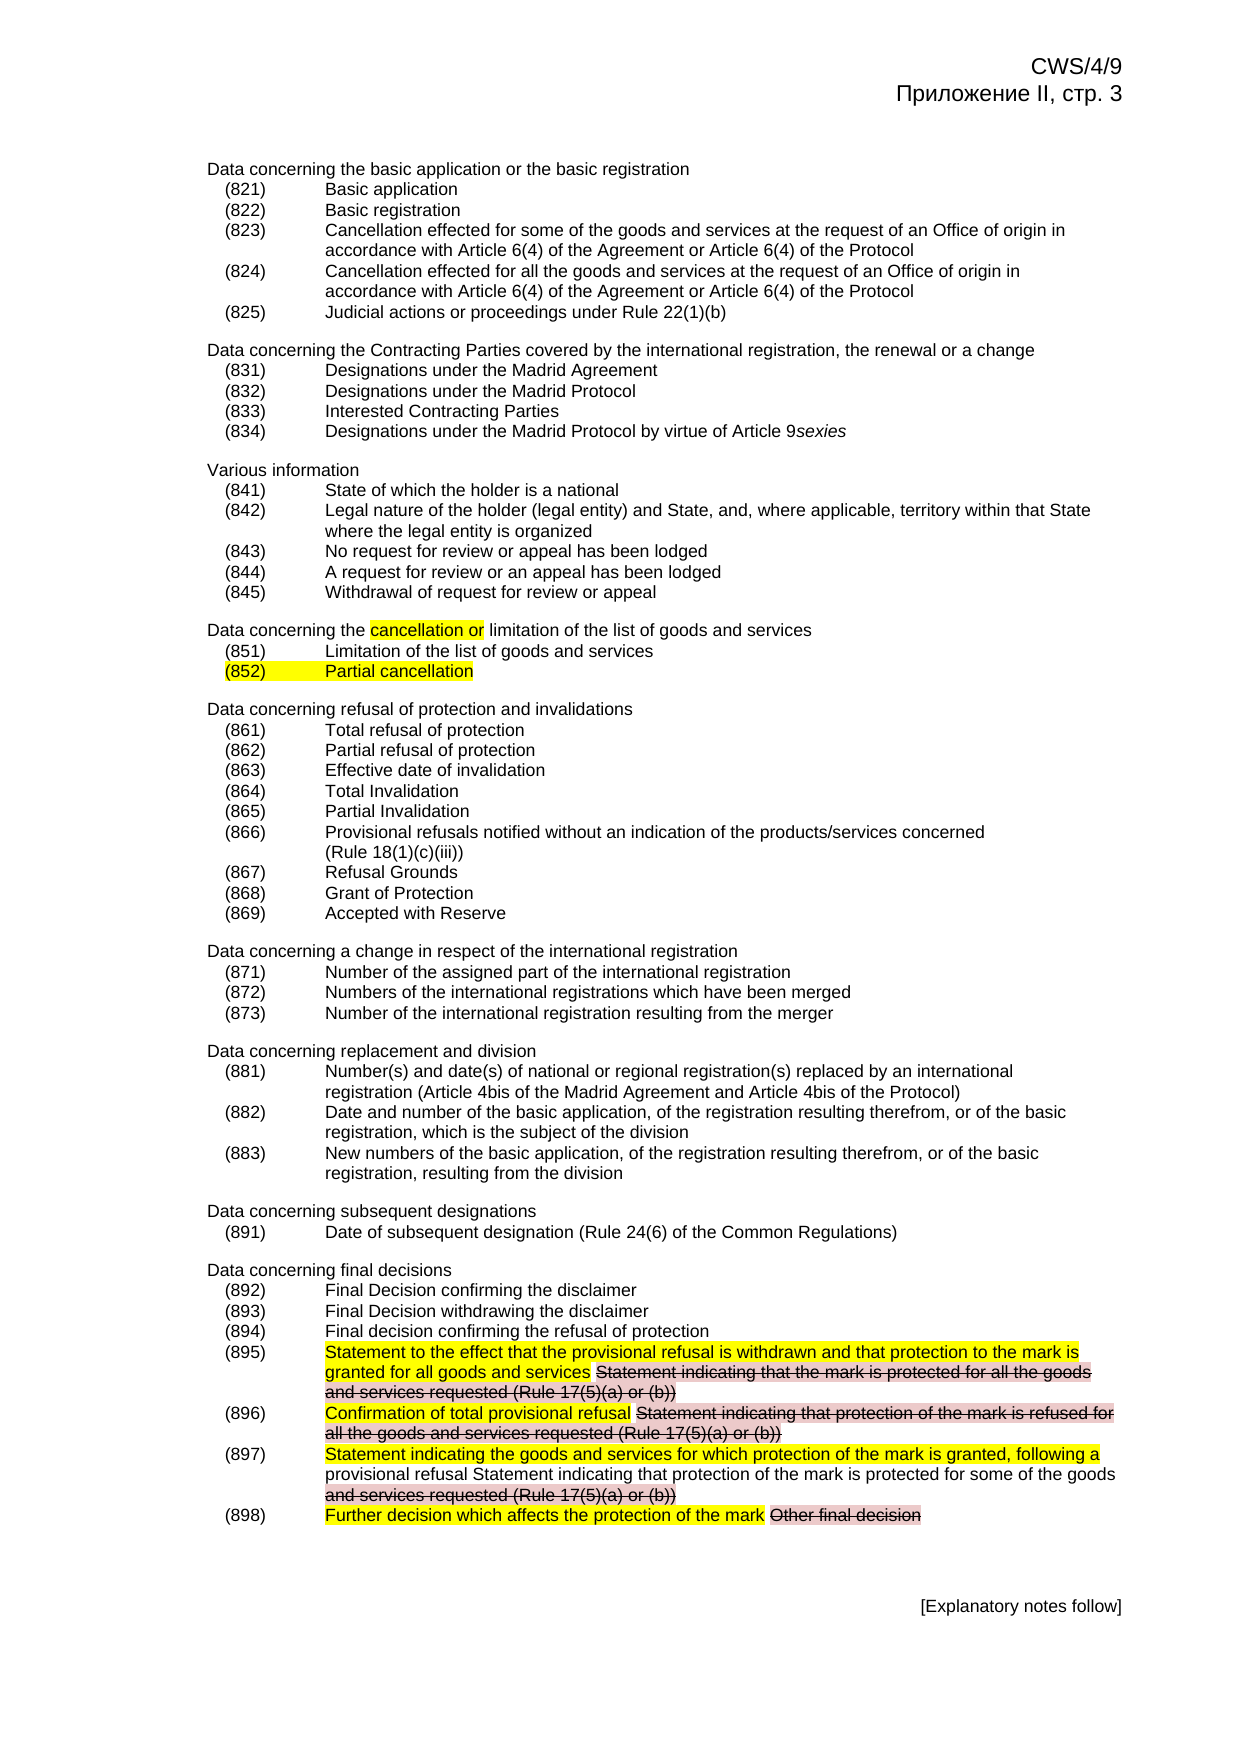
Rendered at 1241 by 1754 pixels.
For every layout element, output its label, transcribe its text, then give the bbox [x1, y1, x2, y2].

list Data concerning the Contracting Parties covered by the international registration, the renewal or a change (831) Designations under the Madrid Agreement (832) Designations under the Madrid Protocol (833) Interested Contracting Parties (834) Designations under the Madrid Protocol by virtue of Article 9sexies [207, 339, 1122, 442]
list Data concerning a change in respect of the international registration (871) Number of the assigned part of the international registration (872) Numbers of the international registrations which have been merged (873) Number of the international registration resulting from the merger [207, 941, 1122, 1023]
list Data concerning final decisions (892) Final Decision confirming the disclaimer (893) Final Decision withdrawing the disclaimer (894) Final decision confirming the refusal of protection (895) Statement to the effect that the provisional refusal is withdrawn and that protection to the mark is granted for all goods and services Statement indicating that the mark is protected for all the goods and services requested (Rule 17(5)(a) or (b)) (896) Confirmation of total provisional refusal Statement indicating that protection of the mark is refused for all the goods and services requested (Rule 17(5)(a) or (b)) (897) Statement indicating the goods and services for which protection of the mark is granted, following a provisional refusal Statement indicating that protection of the mark is protected for some of the goods and services requested (Rule 17(5)(a) or (b)) (898) Further decision which affects the protection of the mark Other final decision [207, 1260, 1122, 1525]
list Data concerning subsequent designations (891) Date of subsequent designation (Rule 24(6) of the Common Regulations) [207, 1201, 1122, 1242]
list Data concerning the cancellation or limitation of the list of goods and services (851) Limitation of the list of goods and services (852) Partial cancellation [207, 620, 1122, 681]
list Data concerning replacement and division (881) Number(s) and date(s) of national or regional registration(s) replaced by an international registration (Article 4bis of the Madrid Agreement and Article 4bis of the Protocol) (882) Date and number of the basic application, of the registration resulting therefrom, or of the basic registration, which is the subject of the division (883) New numbers of the basic application, of the registration resulting therefrom, or of the basic registration, resulting from the division [207, 1041, 1122, 1183]
list Data concerning the basic application or the basic registration (821) Basic application (822) Basic registration (823) Cancellation effected for some of the goods and services at the request of an Office of origin in accordance with Article 6(4) of the Agreement or Article 6(4) of the Protocol (824) Cancellation effected for all the goods and services at the request of an Office of origin in accordance with Article 6(4) of the Agreement or Article 6(4) of the Protocol (825) Judicial actions or proceedings under Rule 22(1)(b) [207, 158, 1122, 322]
list Data concerning refusal of protection and invalidations (861) Total refusal of protection (862) Partial refusal of protection (863) Effective date of invalidation (864) Total Invalidation (865) Partial Invalidation (866) Provisional refusals notified without an indication of the products/services concerned (Rule 18(1)(c)(iii)) (867) Refusal Grounds (868) Grant of Protection (869) Accepted with Reserve [207, 699, 1122, 923]
list Various information (841) State of which the holder is a national (842) Legal nature of the holder (legal entity) and State, and, where applicable, territory within that State where the legal entity is organized (843) No request for review or appeal has been lodged (844) A request for review or an appeal has been lodged (845) Withdrawal of request for review or appeal [207, 459, 1122, 602]
text [Explanatory notes follow] [148, 1596, 1122, 1616]
